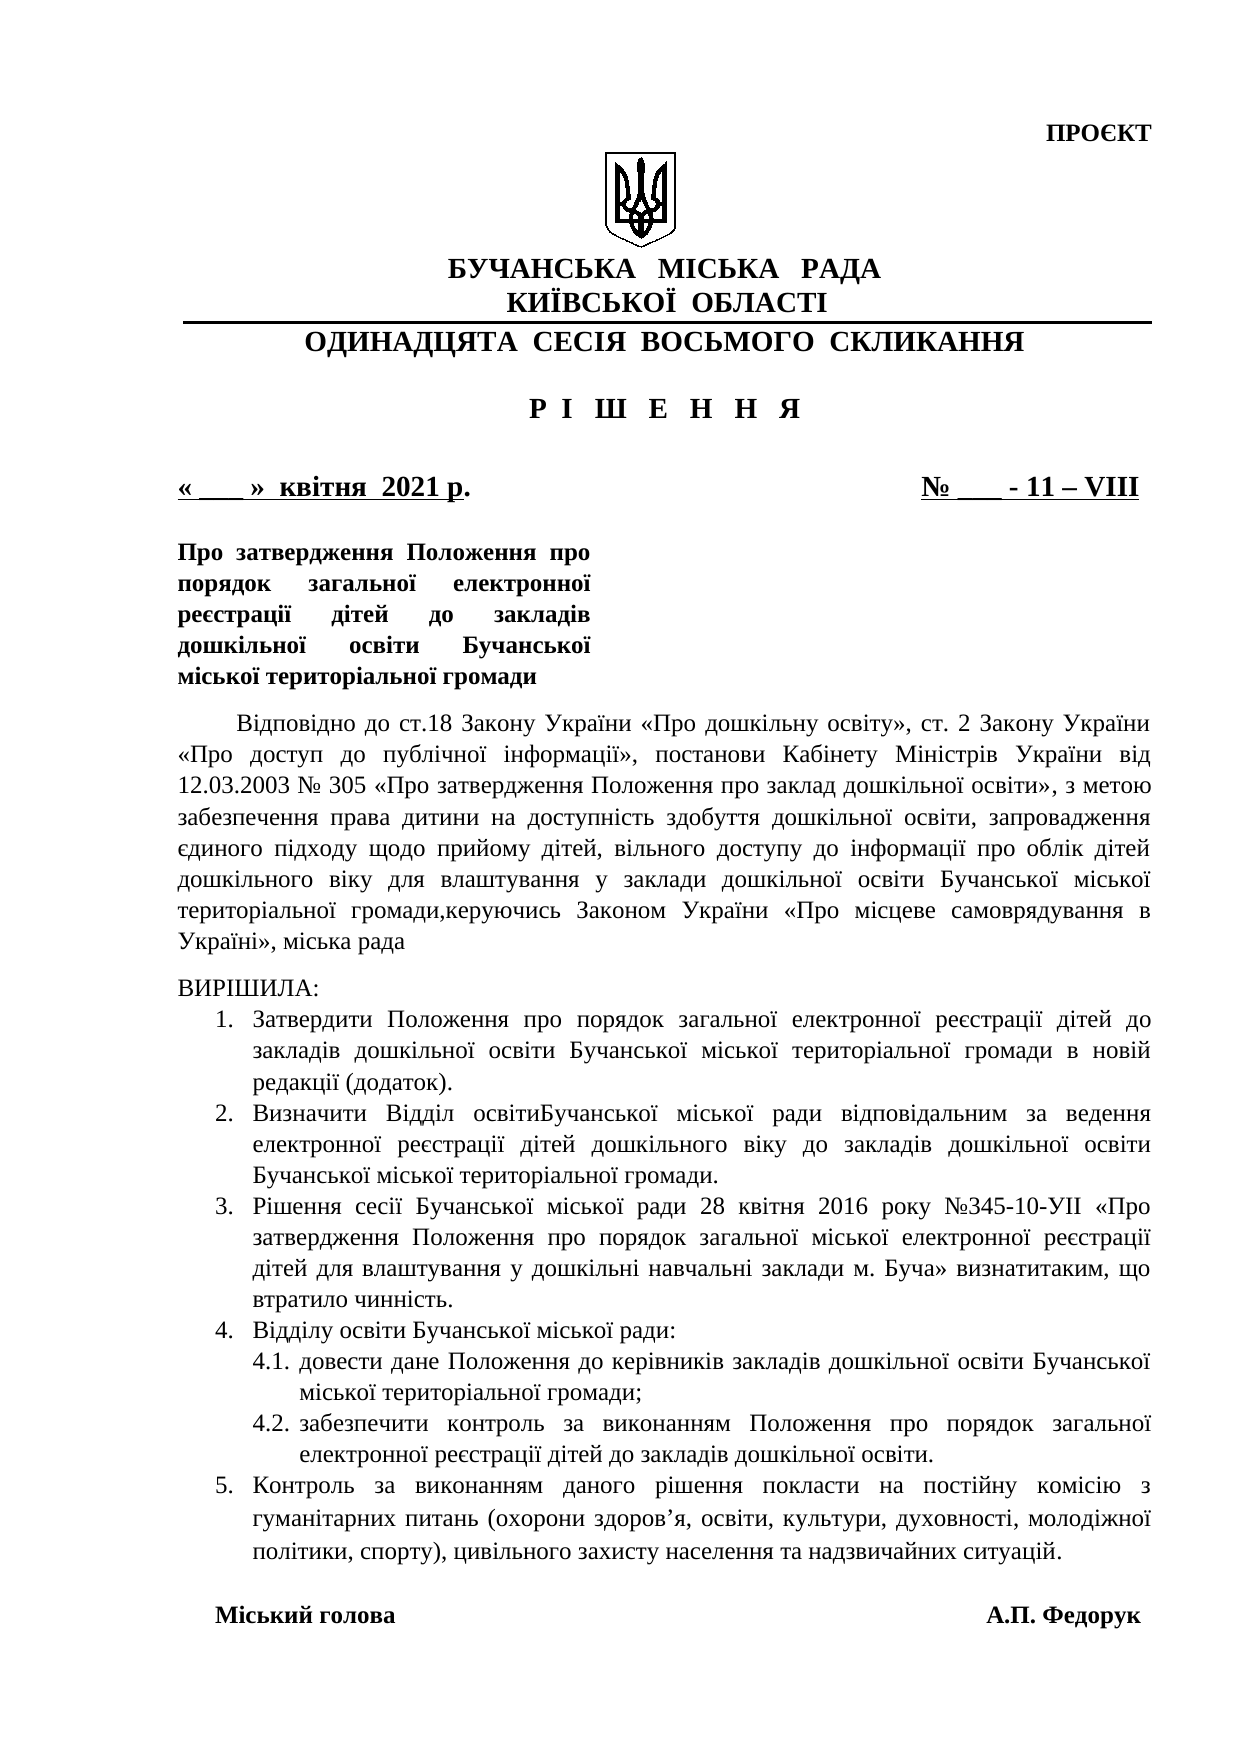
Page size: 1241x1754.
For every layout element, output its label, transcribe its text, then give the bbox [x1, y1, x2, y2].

list Контроль за виконанням даного рішення покласти на постійну комісію з гуманітарних питань (охорони здоров’я, освіти, культури, духовності, молодіжної політики, спорту), цивільного захисту населення та надзвичайних ситуацій. [215, 1470, 1152, 1565]
subtitle ПРОЄКТ [177, 118, 1152, 147]
list Рішення сесії Бучанської міської ради 28 квітня 2016 року №345-10-УІІ «Про затвердження Положення про порядок загальної міської електронної реєстрації дітей для влаштування у дошкільні навчальні заклади м. Буча» визнатитаким, що втратило чинність. [215, 1191, 1152, 1313]
text Міський голова А.П. Федорук [177, 1600, 1152, 1629]
text Р І Ш Е Н Н Я [177, 391, 1152, 424]
list довести дане Положення до керівників закладів дошкільної освіти Бучанської міської територіальної громади; [252, 1346, 1152, 1406]
text БУЧАНСЬКА МІСЬКА РАДА [177, 252, 1152, 285]
text КИЇВСЬКОЇ ОБЛАСТІ [183, 285, 1152, 321]
text ВИРІШИЛА: [177, 973, 1152, 1002]
text Про затвердження Положення про порядок загальної електронної реєстрації дітей до закладів дошкільної освіти Бучанської міської територіальної громади [177, 537, 591, 689]
list Відділу освіти Бучанської міської ради: [215, 1315, 1152, 1344]
text Відповідно до ст.18 Закону України «Про дошкільну освіту», ст. 2 Закону України «Про доступ до публічної інформації», постанови Кабінету Міністрів України від 12.03.2003 № 305 «Про затвердження Положення про заклад дошкільної освіти», з метою забезпечення права дитини на доступність здобуття дошкільної освіти, запровадження єдиного підходу щодо прийому дітей, вільного доступу до інформації про облік дітей дошкільного віку для влаштування у заклади дошкільної освіти Бучанської міської територіальної громади,керуючись Законом України «Про місцеве самоврядування в Україні», міська рада [177, 708, 1152, 954]
list забезпечити контроль за виконанням Положення про порядок загальної електронної реєстрації дітей до закладів дошкільної освіти. [252, 1408, 1152, 1468]
text « ___ » квітня 2021 р. № ___ - 11 – VIІІ [177, 469, 1152, 503]
list Затвердити Положення про порядок загальної електронної реєстрації дітей до закладів дошкільної освіти Бучанської міської територіальної громади в новій редакції (додаток). [215, 1004, 1152, 1095]
list Визначити Відділ освітиБучанської міської ради відповідальним за ведення електронної реєстрації дітей дошкільного віку до закладів дошкільної освіти Бучанської міської територіальної громади. [215, 1098, 1152, 1188]
text ОДИНАДЦЯТА СЕСІЯ ВОСЬМОГО СКЛИКАННЯ [177, 324, 1152, 357]
